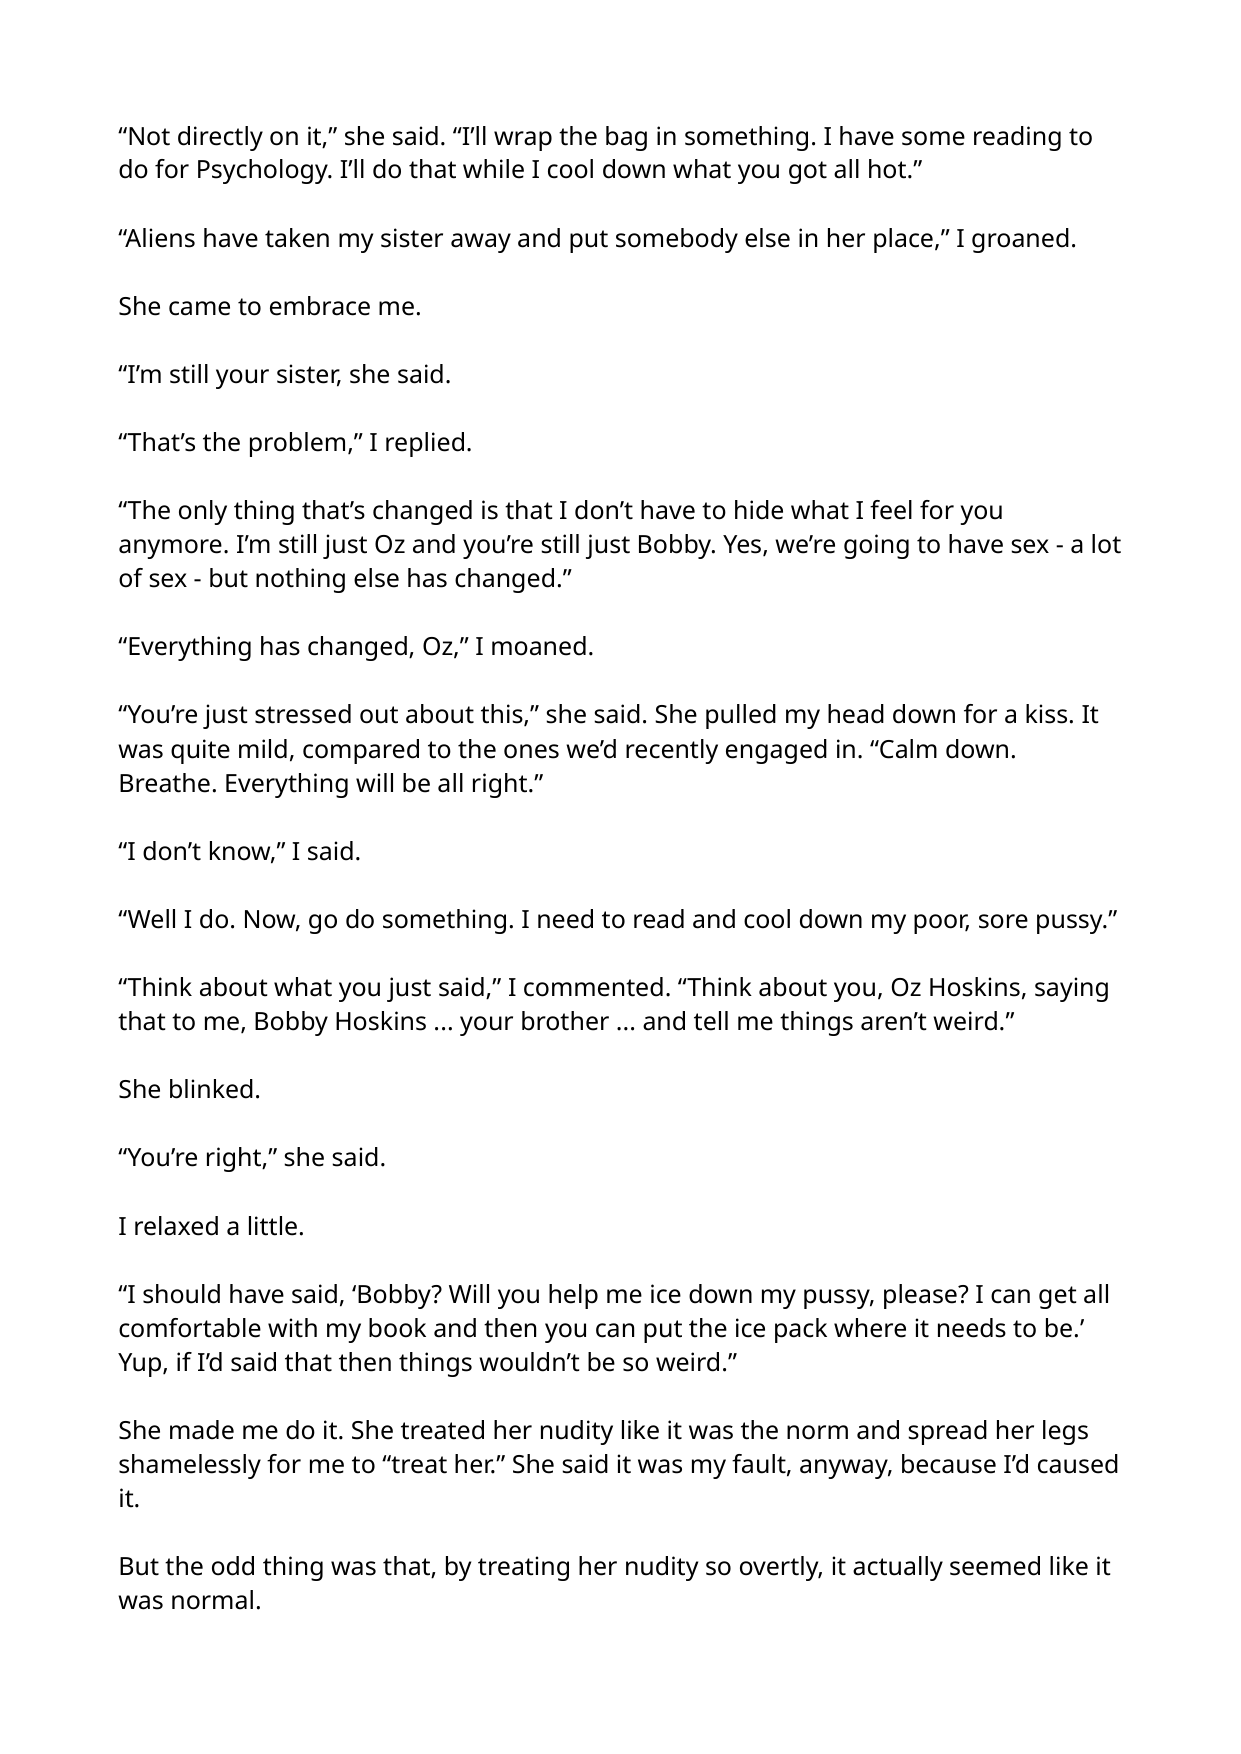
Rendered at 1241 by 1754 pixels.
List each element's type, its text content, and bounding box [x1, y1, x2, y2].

text “That’s the problem,” I replied. [118, 425, 1122, 459]
text “Aliens have taken my sister away and put somebody else in her place,” I groaned. [118, 220, 1122, 254]
text But the odd thing was that, by treating her nudity so overtly, it actually seemed like it was normal. [118, 1549, 1122, 1617]
text “You’re just stressed out about this,” she said. She pulled my head down for a kiss. It was quite mild, compared to the ones we’d recently engaged in. “Calm down. Breathe. Everything will be all right.” [118, 697, 1122, 799]
text “I don’t know,” I said. [118, 833, 1122, 867]
text She came to embrace me. [118, 288, 1122, 322]
text She made me do it. She treated her nudity like it was the norm and spread her legs shamelessly for me to “treat her.” She said it was my fault, anyway, because I’d caused it. [118, 1412, 1122, 1515]
text “The only thing that’s changed is that I don’t have to hide what I feel for you anymore. I’m still just Oz and you’re still just Bobby. Yes, we’re going to have sex - a lot of sex - but nothing else has changed.” [118, 493, 1122, 595]
text “You’re right,” she said. [118, 1140, 1122, 1174]
text “I should have said, ‘Bobby? Will you help me ice down my pussy, please? I can get all comfortable with my book and then you can put the ice pack where it needs to be.’ Yup, if I’d said that then things wouldn’t be so weird.” [118, 1276, 1122, 1378]
text “Think about what you just said,” I commented. “Think about you, Oz Hoskins, saying that to me, Bobby Hoskins ... your brother ... and tell me things aren’t weird.” [118, 970, 1122, 1038]
text I relaxed a little. [118, 1208, 1122, 1242]
text She blinked. [118, 1072, 1122, 1106]
text “I’m still your sister, she said. [118, 357, 1122, 391]
text “Not directly on it,” she said. “I’ll wrap the bag in something. I have some reading to do for Psychology. I’ll do that while I cool down what you got all hot.” [118, 118, 1122, 186]
text “Well I do. Now, go do something. I need to read and cool down my poor, sore pussy.” [118, 902, 1122, 936]
text “Everything has changed, Oz,” I moaned. [118, 629, 1122, 663]
